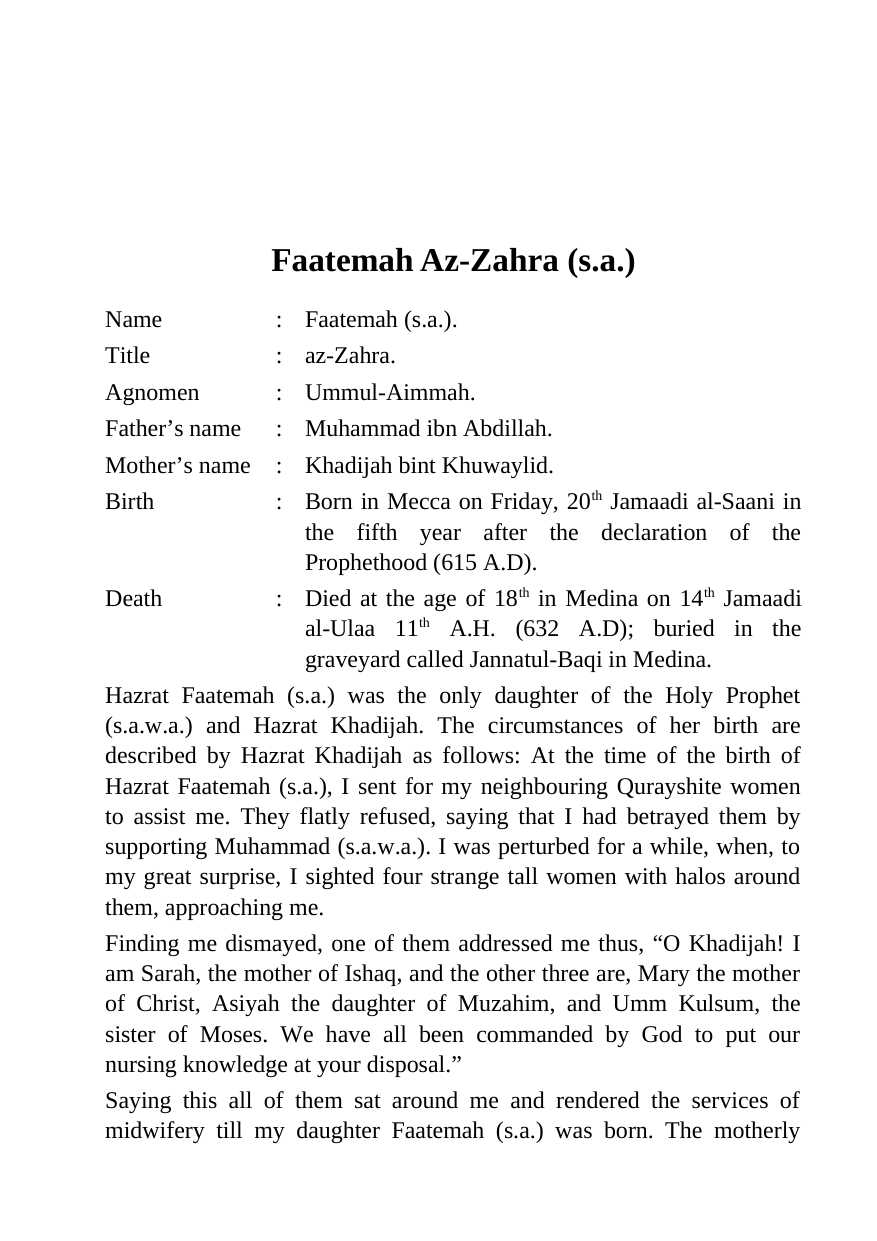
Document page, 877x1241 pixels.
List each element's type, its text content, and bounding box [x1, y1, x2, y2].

table_cell : [264, 583, 293, 679]
table_cell Mother’s name [94, 449, 264, 486]
table_cell Muhammad ibn Abdillah. [294, 413, 813, 449]
table_cell : [264, 340, 293, 376]
table_cell Death [94, 583, 264, 679]
table_header Faatemah (s.a.). [294, 303, 813, 340]
table_cell Ummul-Aimmah. [294, 376, 813, 413]
table_header Name [94, 303, 264, 340]
table_cell Born in Mecca on Friday, 20th Jamaadi al-Saani in the fifth year after the declaration of the Prophethood (615 A.D). [294, 486, 813, 582]
table_cell Khadijah bint Khuwaylid. [294, 449, 813, 486]
table_cell : [264, 376, 293, 413]
table_cell Title [94, 340, 264, 376]
table_header : [264, 303, 293, 340]
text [105, 1084, 802, 1145]
text Finding me dismayed, one of them addressed me thus, “O Khadijah! I am Sarah, the mother of Ishaq, and the other three are, Mary the mother of Christ, Asiyah the daughter of Muzahim, and Umm Kulsum, the sister of Moses. We have all been commanded by God to put our nursing knowledge at your disposal.” [105, 927, 802, 1078]
table_cell : [264, 449, 293, 486]
table_cell Father’s name [94, 413, 264, 449]
table_cell : [264, 486, 293, 582]
table_cell Birth [94, 486, 264, 582]
table_cell az-Zahra. [294, 340, 813, 376]
table_cell : [264, 413, 293, 449]
table_cell Agnomen [94, 376, 264, 413]
subtitle Faatemah Az-Zahra (s.a.) [105, 240, 802, 278]
text Hazrat Faatemah (s.a.) was the only daughter of the Holy Prophet (s.a.w.a.) and Hazrat Khadijah. The circumstances of her birth are described by Hazrat Khadijah as follows: At the time of the birth of Hazrat Faatemah (s.a.), I sent for my neighbouring Qurayshite women to assist me. They flatly refused, saying that I had betrayed them by supporting Muhammad (s.a.w.a.). I was perturbed for a while, when, to my great surprise, I sighted four strange tall women with halos around them, approaching me. [105, 679, 802, 921]
table_cell Died at the age of 18th in Medina on 14th Jamaadi al-Ulaa 11th A.H. (632 A.D); buried in the graveyard called Jannatul-Baqi in Medina. [294, 583, 813, 679]
